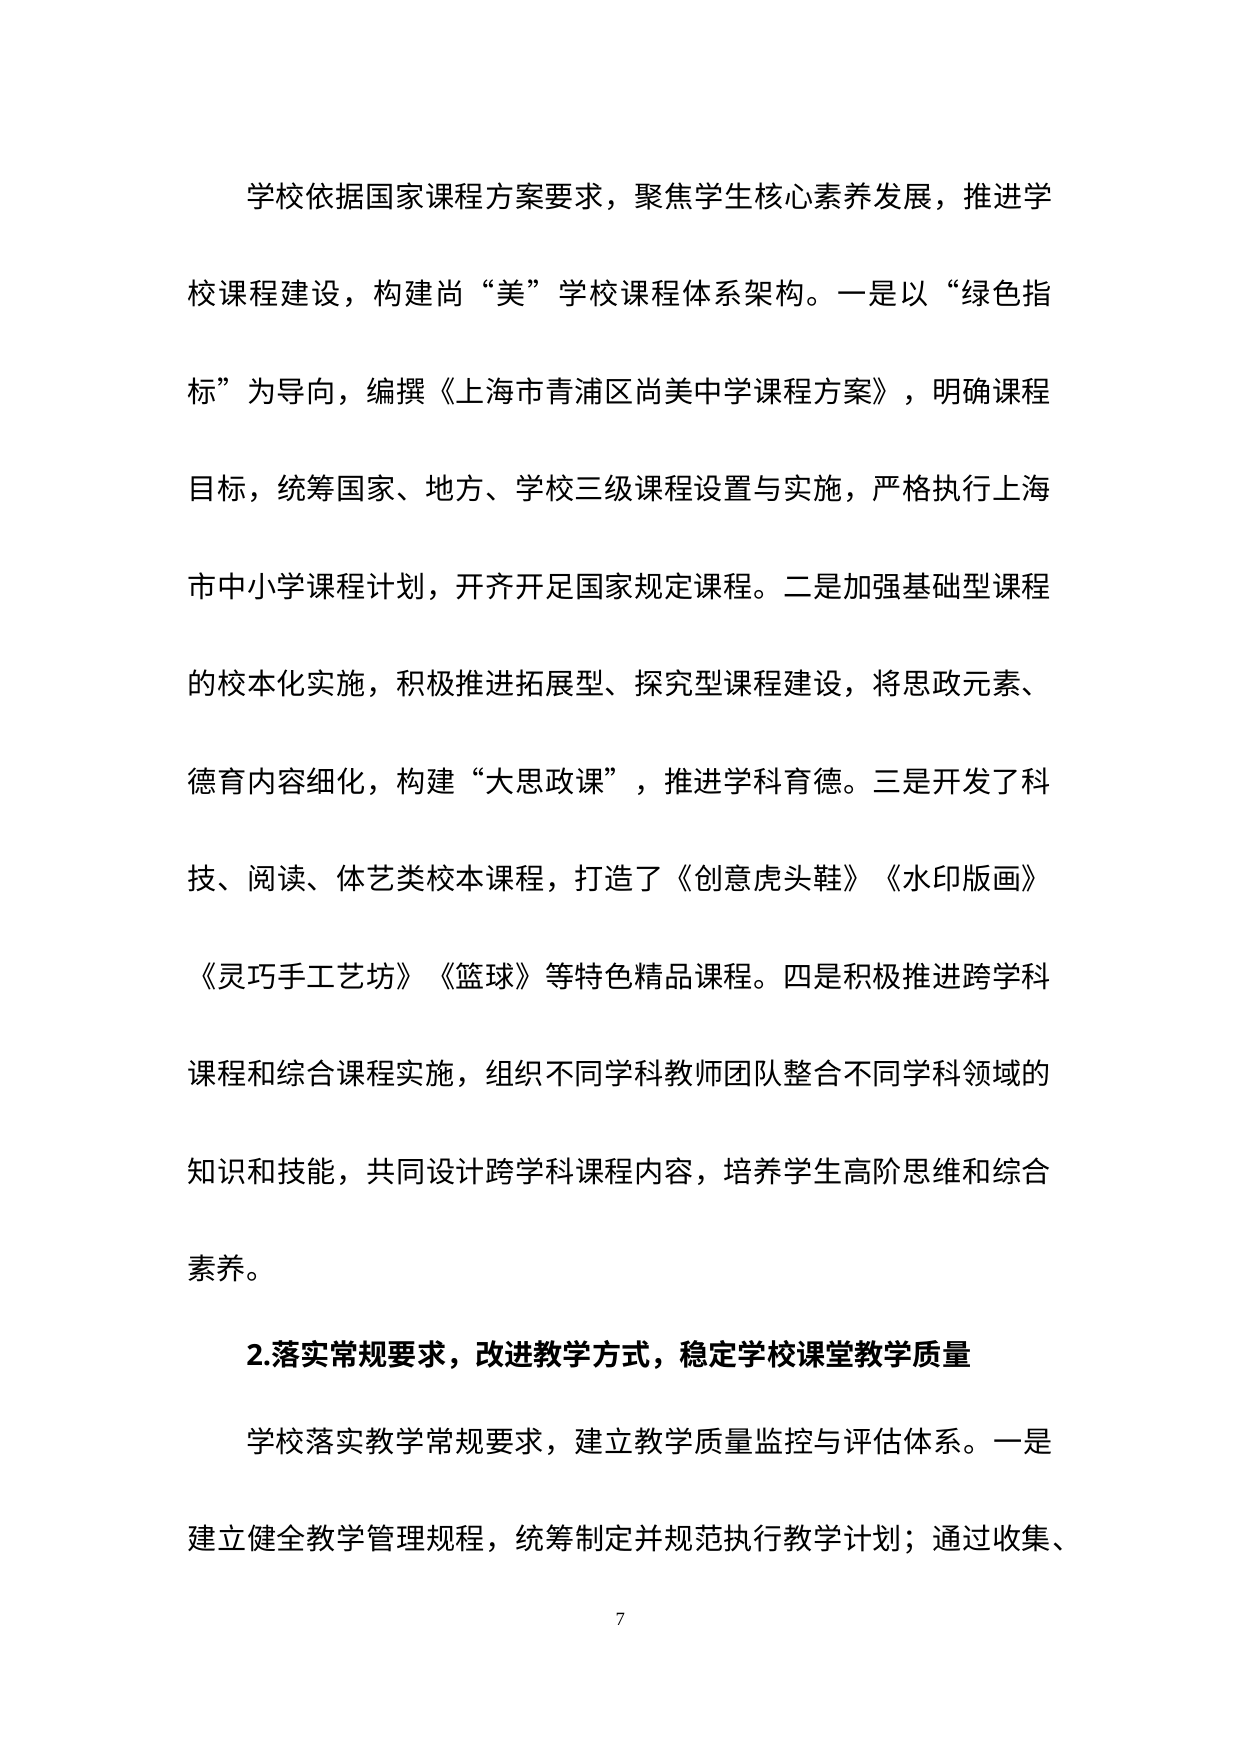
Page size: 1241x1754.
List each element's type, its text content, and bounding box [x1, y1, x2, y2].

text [187, 1407, 1053, 1569]
text 2.落实常规要求，改进教学方式，稳定学校课堂教学质量 [187, 1321, 1053, 1386]
text 学校依据国家课程方案要求，聚焦学生核心素养发展，推进学校课程建设，构建尚“美”学校课程体系架构。一是以“绿色指标”为导向，编撰《上海市青浦区尚美中学课程方案》，明确课程目标，统筹国家、地方、学校三级课程设置与实施，严格执行上海市中小学课程计划，开齐开足国家规定课程。二是加强基础型课程的校本化实施，积极推进拓展型、探究型课程建设，将思政元素、德育内容细化，构建“大思政课”，推进学科育德。三是开发了科技、阅读、体艺类校本课程，打造了《创意虎头鞋》《水印版画》《灵巧手工艺坊》《篮球》等特色精品课程。四是积极推进跨学科课程和综合课程实施，组织不同学科教师团队整合不同学科领域的知识和技能，共同设计跨学科课程内容，培养学生高阶思维和综合素养。 [187, 162, 1053, 1299]
